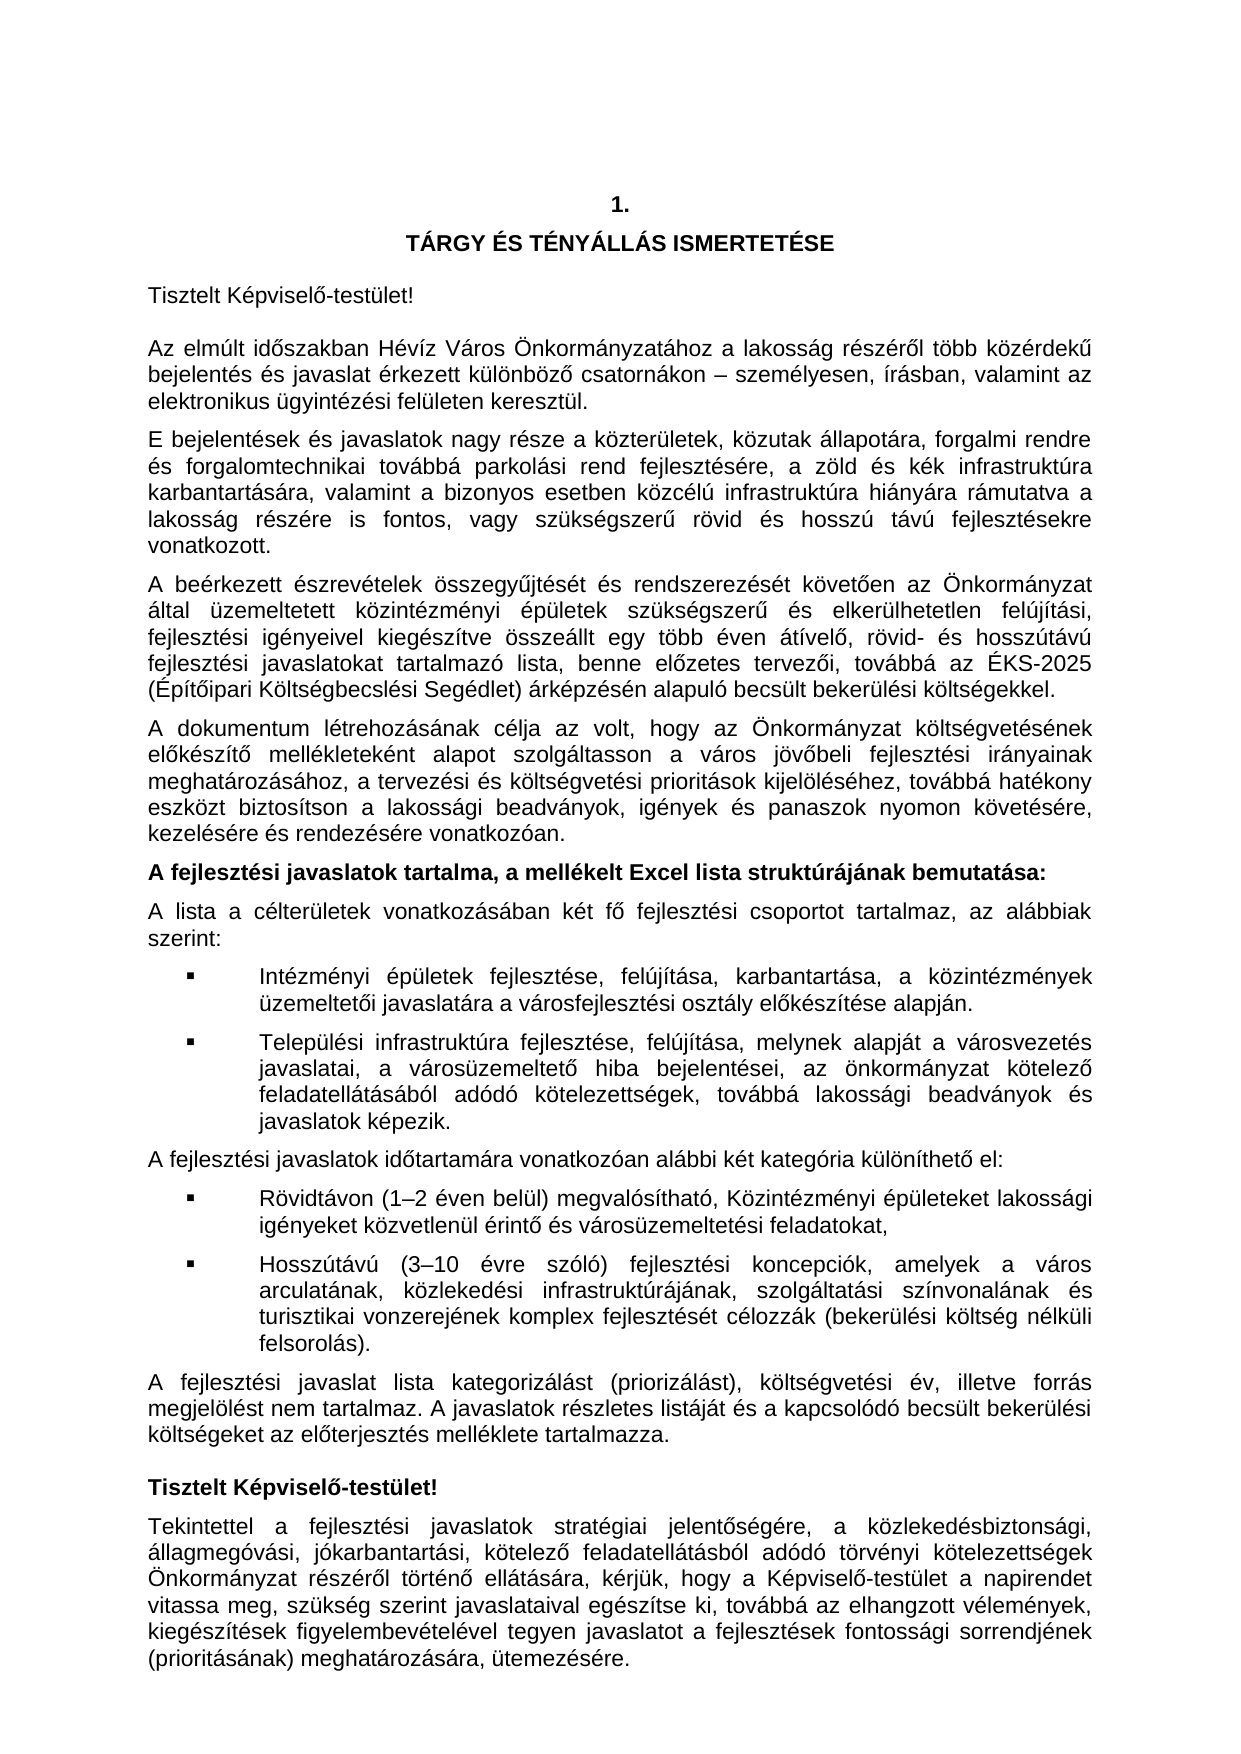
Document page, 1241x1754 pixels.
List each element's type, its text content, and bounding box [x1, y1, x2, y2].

text A fejlesztési javaslatok időtartamára vonatkozóan alábbi két kategória különíthető el: [148, 1146, 1093, 1173]
text Tisztelt Képviselő-testület! [148, 282, 1093, 308]
text A lista a célterületek vonatkozásában két fő fejlesztési csoportot tartalmaz, az alábbiak szerint: [148, 898, 1093, 951]
list Települési infrastruktúra fejlesztése, felújítása, melynek alapját a városvezetés javaslatai, a városüzemeltető hiba bejelentései, az önkormányzat kötelező feladatellátásából adódó kötelezettségek, továbbá lakossági beadványok és javaslatok képezik. [185, 1028, 1093, 1134]
text E bejelentések és javaslatok nagy része a közterületek, közutak állapotára, forgalmi rendre és forgalomtechnikai továbbá parkolási rend fejlesztésére, a zöld és kék infrastruktúra karbantartására, valamint a bizonyos esetben közcélú infrastruktúra hiányára rámutatva a lakosság részére is fontos, vagy szükségszerű rövid és hosszú távú fejlesztésekre vonatkozott. [148, 426, 1093, 558]
text Az elmúlt időszakban Hévíz Város Önkormányzatához a lakosság részéről több közérdekű bejelentés és javaslat érkezett különböző csatornákon – személyesen, írásban, valamint az elektronikus ügyintézési felületen keresztül. [148, 335, 1093, 414]
text TÁRGY ÉS TÉNYÁLLÁS ISMERTETÉSE [148, 229, 1093, 256]
text A dokumentum létrehozásának célja az volt, hogy az Önkormányzat költségvetésének előkészítő mellékleteként alapot szolgáltasson a város jövőbeli fejlesztési irányainak meghatározásához, a tervezési és költségvetési prioritások kijelöléséhez, továbbá hatékony eszközt biztosítson a lakossági beadványok, igények és panaszok nyomon követésére, kezelésére és rendezésére vonatkozóan. [148, 715, 1093, 847]
list Rövidtávon (1–2 éven belül) megvalósítható, Közintézményi épületeket lakossági igényeket közvetlenül érintő és városüzemeltetési feladatokat, [185, 1185, 1093, 1238]
list Intézményi épületek fejlesztése, felújítása, karbantartása, a közintézmények üzemeltetői javaslatára a városfejlesztési osztály előkészítése alapján. [185, 963, 1093, 1016]
text Tekintettel a fejlesztési javaslatok stratégiai jelentőségére, a közlekedésbiztonsági, állagmegóvási, jókarbantartási, kötelező feladatellátásból adódó törvényi kötelezettségek Önkormányzat részéről történő ellátására, kérjük, hogy a Képviselő-testület a napirendet vitassa meg, szükség szerint javaslataival egészítse ki, továbbá az elhangzott vélemények, kiegészítések figyelembevételével tegyen javaslatot a fejlesztések fontossági sorrendjének (prioritásának) meghatározására, ütemezésére. [148, 1513, 1093, 1671]
text A beérkezett észrevételek összegyűjtését és rendszerezését követően az Önkormányzat által üzemeltetett közintézményi épületek szükségszerű és elkerülhetetlen felújítási, fejlesztési igényeivel kiegészítve összeállt egy több éven átívelő, rövid- és hosszútávú fejlesztési javaslatokat tartalmazó lista, benne előzetes tervezői, továbbá az ÉKS-2025 (Építőipari Költségbecslési Segédlet) árképzésén alapuló becsült bekerülési költségekkel. [148, 571, 1093, 702]
text Tisztelt Képviselő-testület! [148, 1474, 1093, 1500]
text 1. [148, 191, 1093, 217]
text A fejlesztési javaslatok tartalma, a mellékelt Excel lista struktúrájának bemutatása: [148, 859, 1093, 886]
list Hosszútávú (3–10 évre szóló) fejlesztési koncepciók, amelyek a város arculatának, közlekedési infrastruktúrájának, szolgáltatási színvonalának és turisztikai vonzerejének komplex fejlesztését célozzák (bekerülési költség nélküli felsorolás). [185, 1251, 1093, 1356]
text A fejlesztési javaslat lista kategorizálást (priorizálást), költségvetési év, illetve forrás megjelölést nem tartalmaz. A javaslatok részletes listáját és a kapcsolódó becsült bekerülési költségeket az előterjesztés melléklete tartalmazza. [148, 1368, 1093, 1447]
